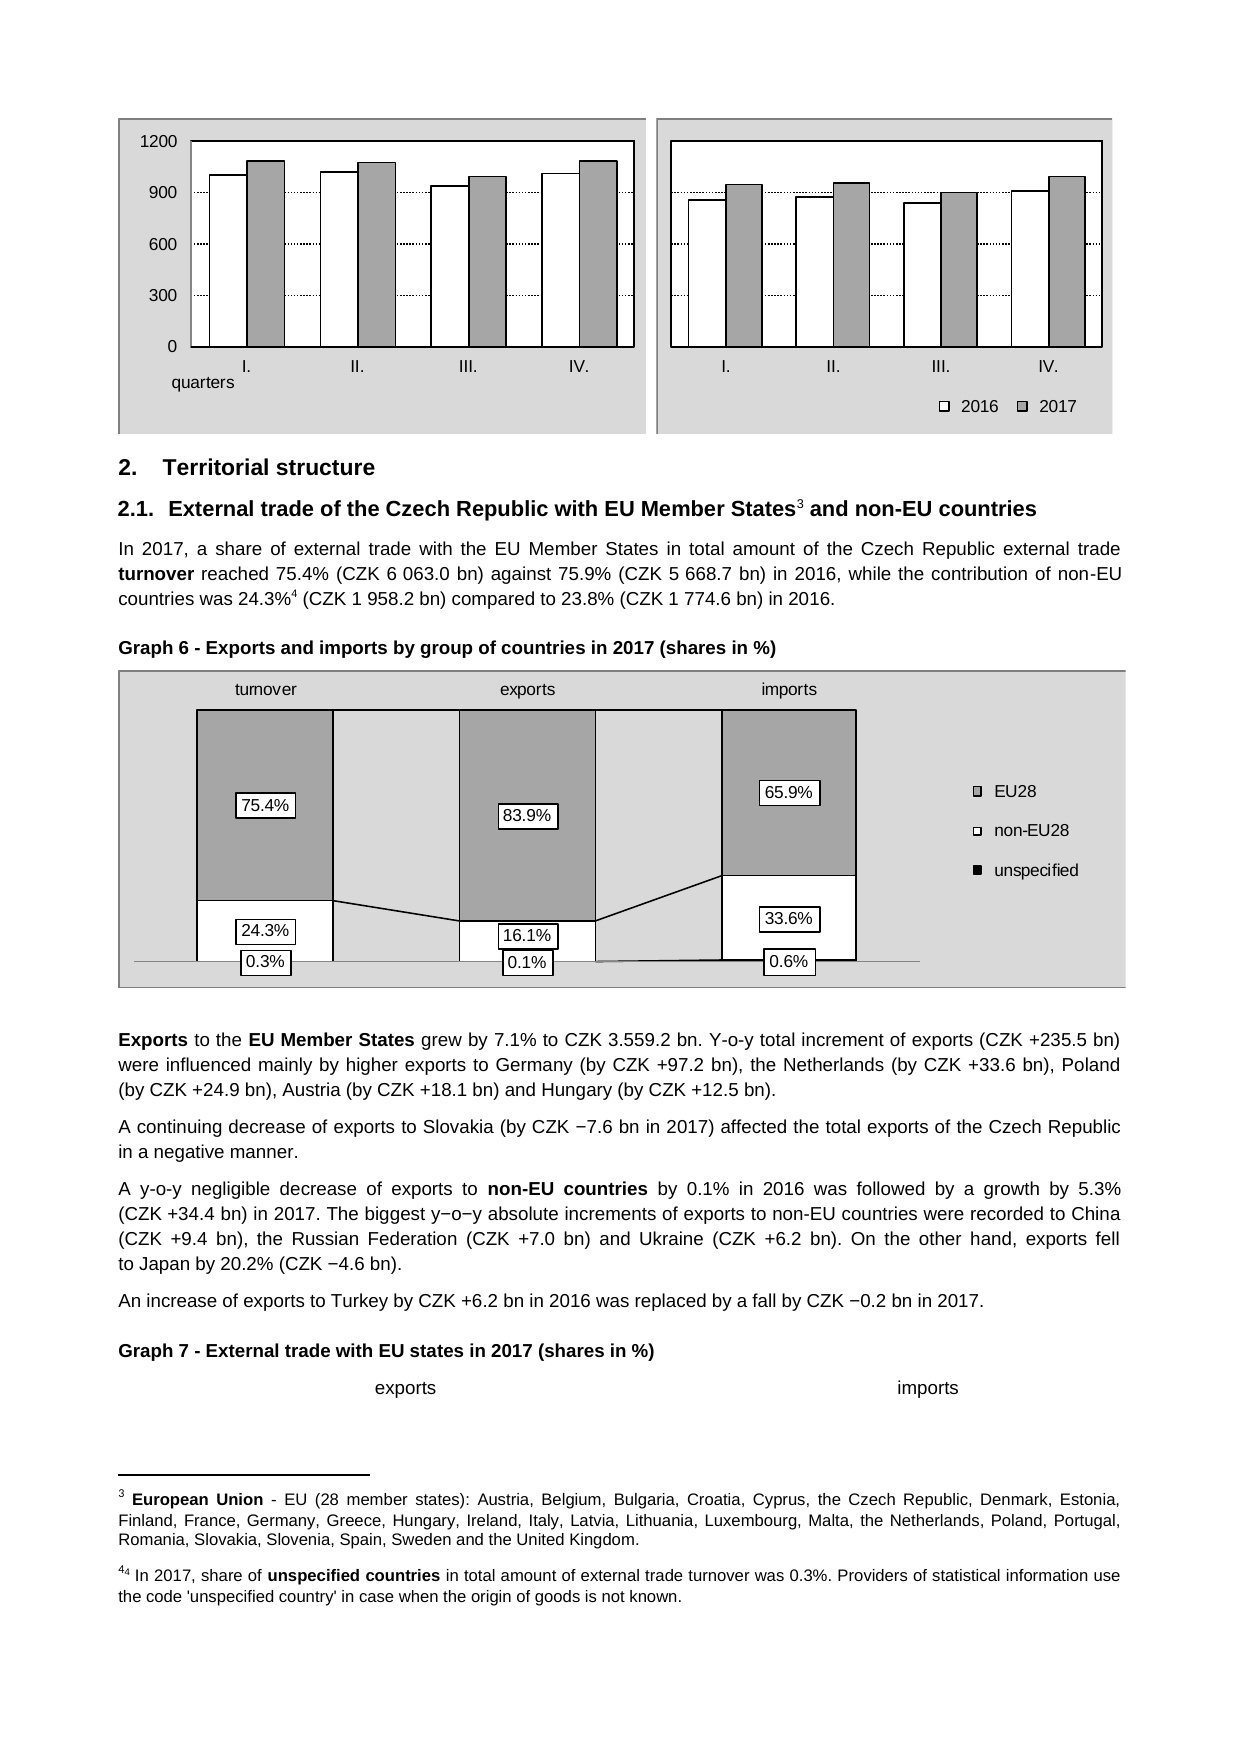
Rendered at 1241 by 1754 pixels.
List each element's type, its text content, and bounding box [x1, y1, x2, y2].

text Graph 6 - Exports and imports by group of countries in 2017 (shares in %) [118, 637, 1122, 659]
text An increase of exports to Turkey by CZK +6.2 bn in 2016 was replaced by a fall by CZK −0.2 bn in 2017. [118, 1290, 1122, 1311]
text Graph 7 - External trade with EU states in 2017 (shares in %) [118, 1339, 1122, 1361]
list Territorial structure [118, 454, 1122, 480]
text exports imports [192, 1377, 1122, 1398]
list External trade of the Czech Republic with EU Member States and non-EU countries [117, 496, 1122, 522]
text Exports to the EU Member States grew by 7.1% to CZK 3.559.2 bn. Y-o-y total increment of exports (CZK +235.5 bn) were influenced mainly by higher exports to Germany (by CZK +97.2 bn), the Netherlands (by CZK +33.6 bn), Poland (by CZK +24.9 bn), Austria (by CZK +18.1 bn) and Hungary (by CZK +12.5 bn). [118, 1029, 1122, 1100]
text A continuing decrease of exports to Slovakia (by CZK −7.6 bn in 2017) affected the total exports of the Czech Republic in a negative manner. [118, 1116, 1122, 1162]
text A y-o-y negligible decrease of exports to non-EU countries by 0.1% in 2016 was followed by a growth by 5.3% (CZK +34.4 bn) in 2017. The biggest y−o−y absolute increments of exports to non-EU countries were recorded to China (CZK +9.4 bn), the Russian Federation (CZK +7.0 bn) and Ukraine (CZK +6.2 bn). On the other hand, exports fell to Japan by 20.2% (CZK −4.6 bn). [118, 1178, 1122, 1274]
text In 2017, a share of external trade with the EU Member States in total amount of the Czech Republic external trade turnover reached 75.4% (CZK 6 063.0 bn) against 75.9% (CZK 5 668.7 bn) in 2016, while the contribution of non-EU countries was 24.3% (CZK 1 958.2 bn) compared to 23.8% (CZK 1 774.6 bn) in 2016. [118, 538, 1122, 609]
